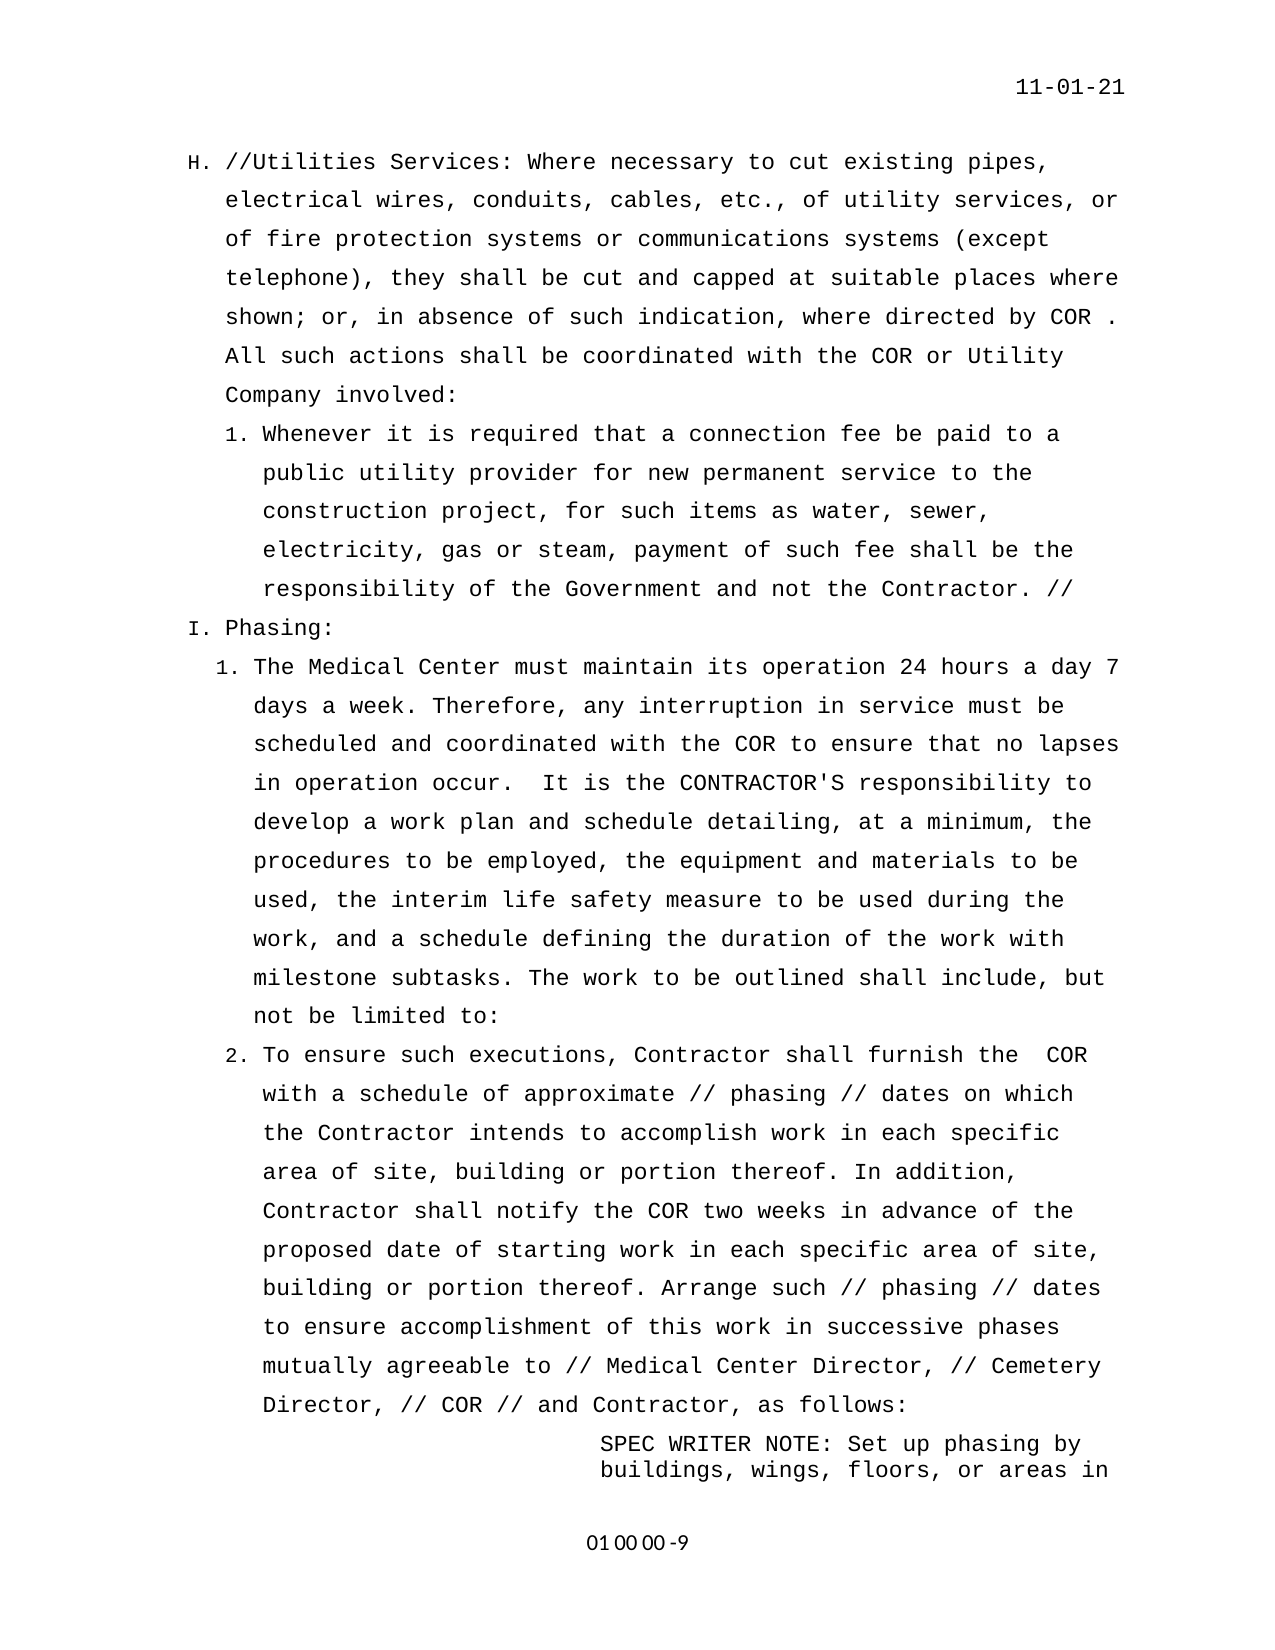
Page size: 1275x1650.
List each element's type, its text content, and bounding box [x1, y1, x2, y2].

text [600, 1432, 1125, 1484]
text The Medical Center must maintain its operation 24 hours a day 7 days a week. Therefore, any interruption in service must be scheduled and coordinated with the COR to ensure that no lapses in operation occur. It is the CONTRACTOR'S responsibility to develop a work plan and schedule detailing, at a minimum, the procedures to be employed, the equipment and materials to be used, the interim life safety measure to be used during the work, and a schedule defining the duration of the work with milestone subtasks. The work to be outlined shall include, but not be limited to: [216, 655, 1125, 1031]
list To ensure such executions, Contractor shall furnish the COR with a schedule of approximate // phasing // dates on which the Contractor intends to accomplish work in each specific area of site, building or portion thereof. In addition, Contractor shall notify the COR two weeks in advance of the proposed date of starting work in each specific area of site, building or portion thereof. Arrange such // phasing // dates to ensure accomplishment of this work in successive phases mutually agreeable to // Medical Center Director, // Cemetery Director, // COR // and Contractor, as follows: [225, 1044, 1125, 1419]
text Whenever it is required that a connection fee be paid to a public utility provider for new permanent service to the construction project, for such items as water, sewer, electricity, gas or steam, payment of such fee shall be the responsibility of the Government and not the Contractor. // [225, 422, 1125, 603]
text //Utilities Services: Where necessary to cut existing pipes, electrical wires, conduits, cables, etc., of utility services, or of fire protection systems or communications systems (except telephone), they shall be cut and capped at suitable places where shown; or, in absence of such indication, where directed by COR . All such actions shall be coordinated with the COR or Utility Company involved: [187, 150, 1125, 409]
text Phasing: [187, 616, 1125, 642]
